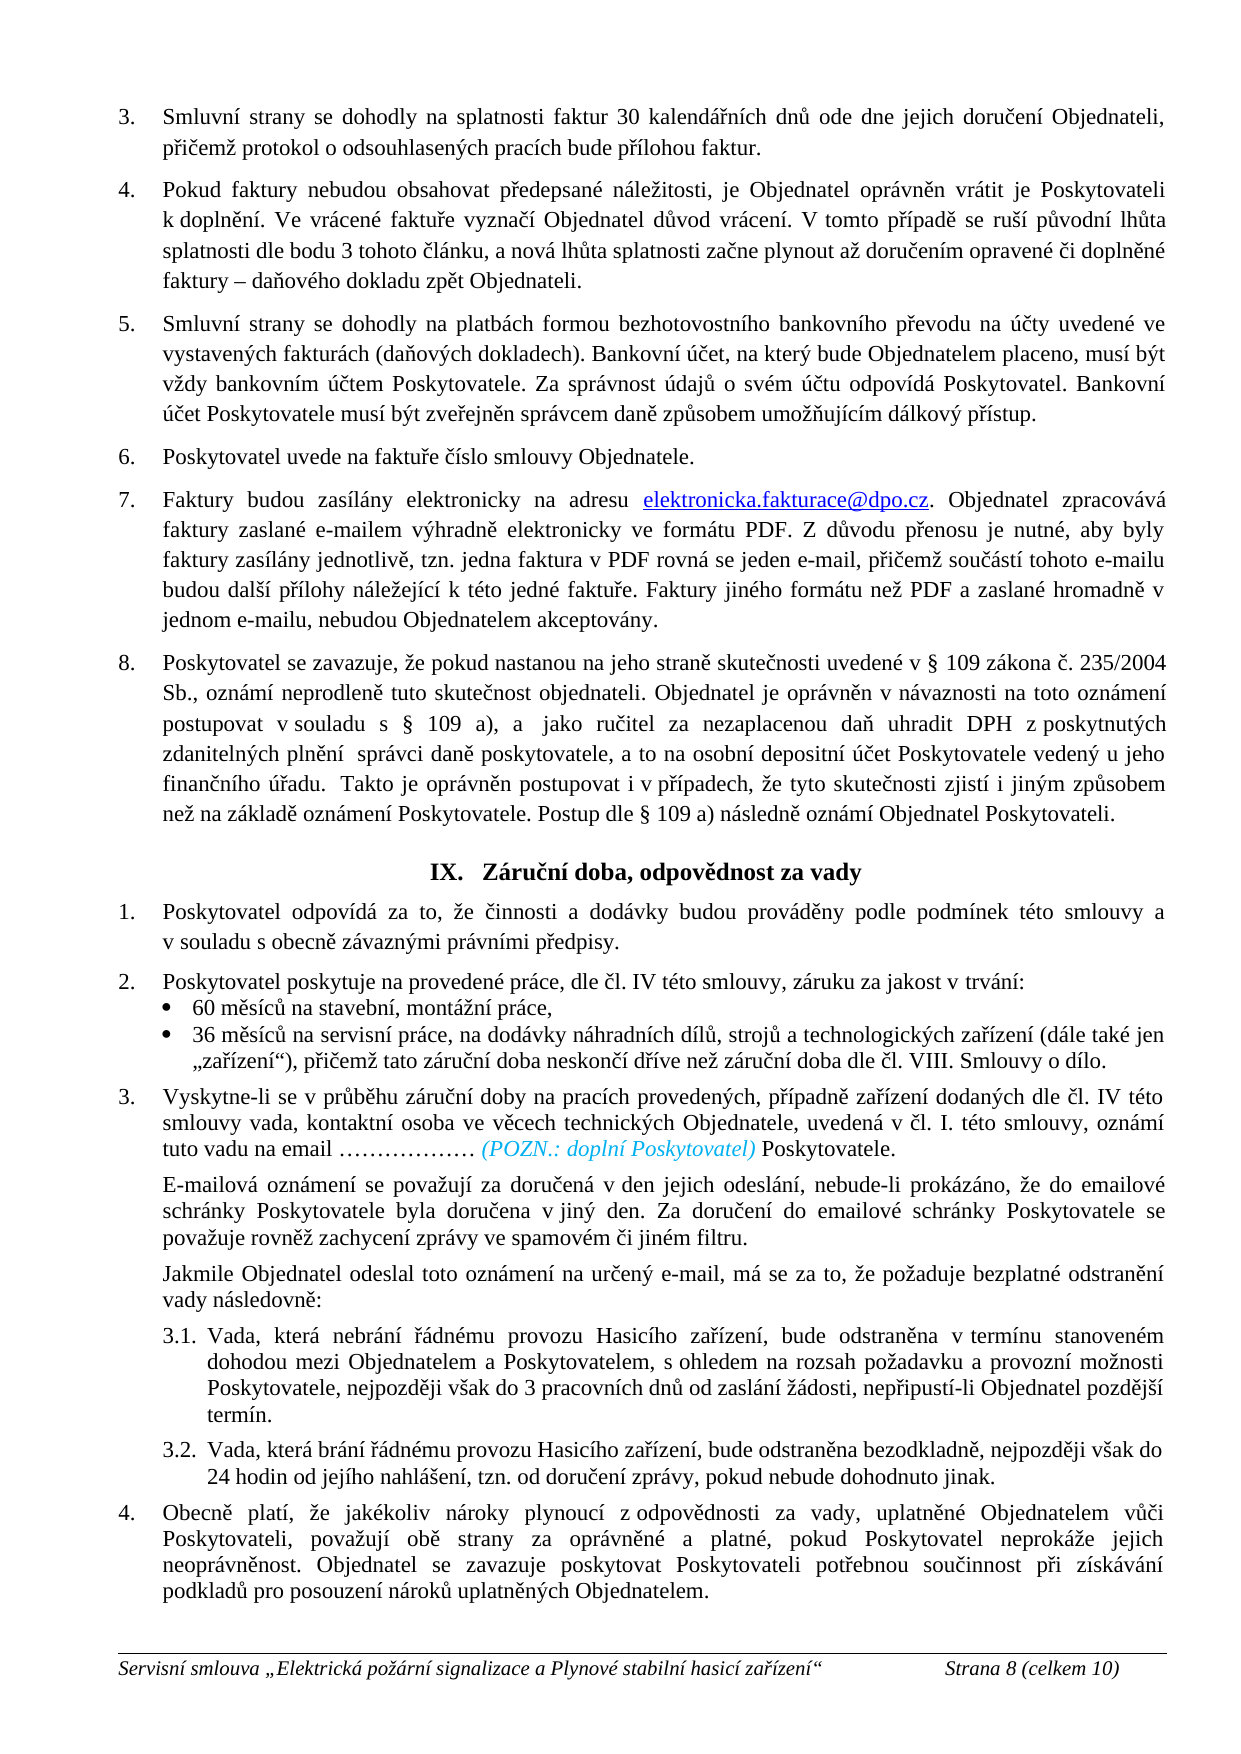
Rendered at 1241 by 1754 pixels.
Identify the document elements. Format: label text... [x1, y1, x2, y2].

list Poskytovatel se zavazuje, že pokud nastanou na jeho straně skutečnosti uvedené v § 109 zákona č. 235/2004 Sb., oznámí neprodleně tuto skutečnost objednateli. Objednatel je oprávněn v návaznosti na toto oznámení postupovat v souladu s § 109 a), a jako ručitel za nezaplacenou daň uhradit DPH z poskytnutých zdanitelných plnění správci daně poskytovatele, a to na osobní depositní účet Poskytovatele vedený u jeho finančního úřadu. Takto je oprávněn postupovat i v případech, že tyto skutečnosti zjistí i jiným způsobem než na základě oznámení Poskytovatele. Postup dle § 109 a) následně oznámí Objednatel Poskytovateli. [118, 649, 1167, 827]
text E-mailová oznámení se považují za doručená v den jejich odeslání, nebude-li prokázáno, že do emailové schránky Poskytovatele byla doručena v jiný den. Za doručení do emailové schránky Poskytovatele se považuje rovněž zachycení zprávy ve spamovém či jiném filtru. [162, 1171, 1167, 1250]
list Záruční doba, odpovědnost za vady [125, 857, 1167, 886]
list Faktury budou zasílány elektronicky na adresu elektronicka.fakturace@dpo.cz. Objednatel zpracovává faktury zaslané e-mailem výhradně elektronicky ve formátu PDF. Z důvodu přenosu je nutné, aby byly faktury zasílány jednotlivě, tzn. jedna faktura v PDF rovná se jeden e-mail, přičemž součástí tohoto e-mailu budou další přílohy náležející k této jedné faktuře. Faktury jiného formátu než PDF a zaslané hromadně v jednom e-mailu, nebudou Objednatelem akceptovány. [118, 486, 1167, 633]
list Smluvní strany se dohodly na splatnosti faktur 30 kalendářních dnů ode dne jejich doručení Objednateli, přičemž protokol o odsouhlasených pracích bude přílohou faktur. [118, 103, 1167, 160]
list Vyskytne-li se v průběhu záruční doby na pracích provedených, případně zařízení dodaných dle čl. IV této smlouvy vada, kontaktní osoba ve věcech technických Objednatele, uvedená v čl. I. této smlouvy, oznámí tuto vadu na email ……………… (POZN.: doplní Poskytovatel) Poskytovatele. [118, 1083, 1164, 1162]
list Vada, která nebrání řádnému provozu Hasicího zařízení, bude odstraněna v termínu stanoveném dohodou mezi Objednatelem a Poskytovatelem, s ohledem na rozsah požadavku a provozní možnosti Poskytovatele, nejpozději však do 3 pracovních dnů od zaslání žádosti, nepřipustí-li Objednatel pozdější termín. [162, 1322, 1164, 1427]
list Pokud faktury nebudou obsahovat předepsané náležitosti, je Objednatel oprávněn vrátit je Poskytovateli k doplnění. Ve vrácené faktuře vyznačí Objednatel důvod vrácení. V tomto případě se ruší původní lhůta splatnosti dle bodu 3 tohoto článku, a nová lhůta splatnosti začne plynout až doručením opravené či doplněné faktury – daňového dokladu zpět Objednateli. [118, 176, 1167, 293]
text 36 měsíců na servisní práce, na dodávky náhradních dílů, strojů a technologických zařízení (dále také jen „zařízení“), přičemž tato záruční doba neskončí dříve než záruční doba dle čl. VIII. Smlouvy o dílo. [162, 1021, 1167, 1073]
list Obecně platí, že jakékoliv nároky plynoucí z odpovědnosti za vady, uplatněné Objednatelem vůči Poskytovateli, považují obě strany za oprávněné a platné, pokud Poskytovatel neprokáže jejich neoprávněnost. Objednatel se zavazuje poskytovat Poskytovateli potřebnou součinnost při získávání podkladů pro posouzení nároků uplatněných Objednatelem. [118, 1498, 1164, 1604]
list Poskytovatel poskytuje na provedené práce, dle čl. IV této smlouvy, záruku za jakost v trvání: [118, 968, 1164, 994]
text 60 měsíců na stavební, montážní práce, [162, 994, 1167, 1021]
list Poskytovatel uvede na faktuře číslo smlouvy Objednatele. [118, 443, 1167, 469]
list Vada, která brání řádnému provozu Hasicího zařízení, bude odstraněna bezodkladně, nejpozději však do 24 hodin od jejího nahlášení, tzn. od doručení zprávy, pokud nebude dohodnuto jinak. [162, 1436, 1164, 1489]
list Poskytovatel odpovídá za to, že činnosti a dodávky budou prováděny podle podmínek této smlouvy a v souladu s obecně závaznými právními předpisy. [118, 898, 1167, 955]
list Smluvní strany se dohodly na platbách formou bezhotovostního bankovního převodu na účty uvedené ve vystavených fakturách (daňových dokladech). Bankovní účet, na který bude Objednatelem placeno, musí být vždy bankovním účtem Poskytovatele. Za správnost údajů o svém účtu odpovídá Poskytovatel. Bankovní účet Poskytovatele musí být zveřejněn správcem daně způsobem umožňujícím dálkový přístup. [118, 310, 1167, 427]
text Jakmile Objednatel odeslal toto oznámení na určený e-mail, má se za to, že požaduje bezplatné odstranění vady následovně: [162, 1259, 1167, 1312]
